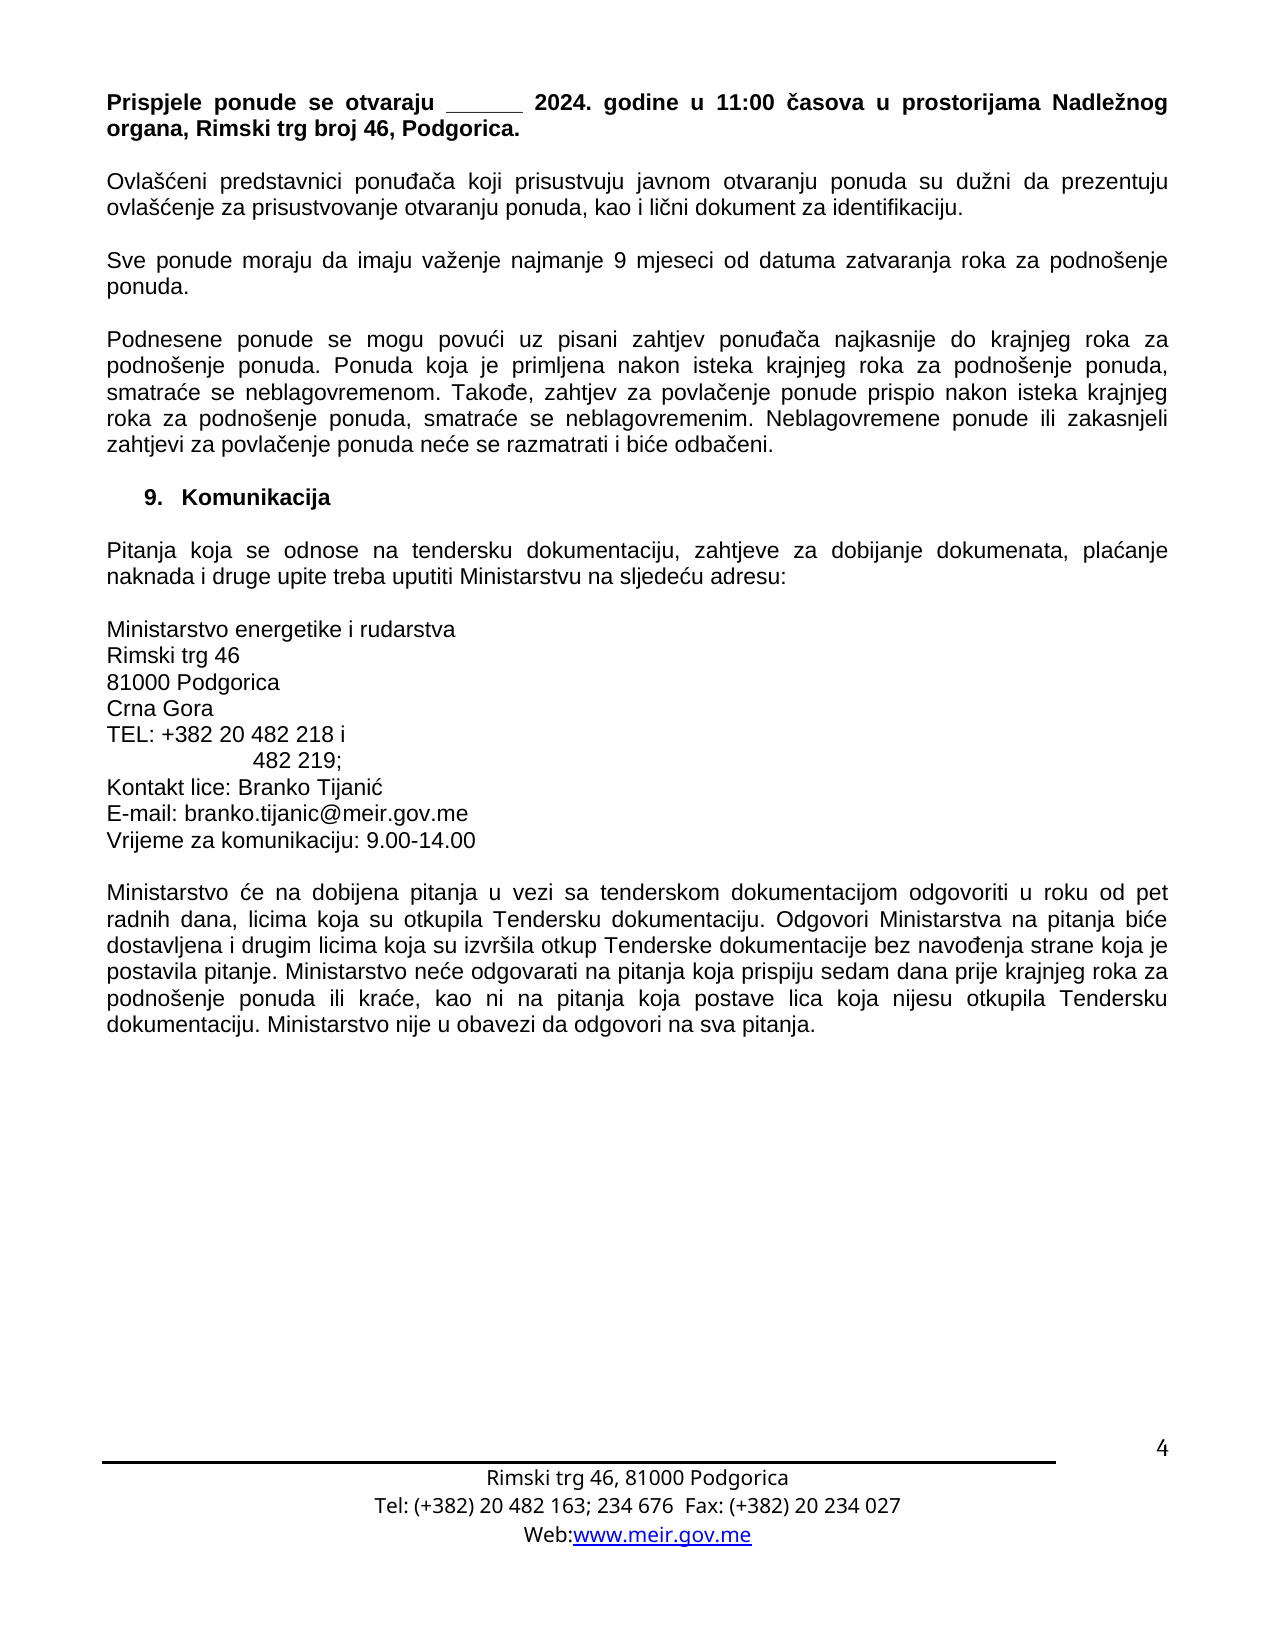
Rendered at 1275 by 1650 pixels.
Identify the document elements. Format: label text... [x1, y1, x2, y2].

text Vrijeme za komunikaciju: 9.00-14.00 [106, 827, 1169, 853]
text Kontakt lice: Branko Tijanić [106, 774, 1169, 800]
text 81000 Podgorica [106, 668, 1169, 695]
text Sve ponude moraju da imaju važenje najmanje 9 mjeseci od datuma zatvaranja roka za podnošenje ponuda. [106, 247, 1169, 299]
text TEL: +382 20 482 218 i [106, 721, 1169, 747]
text Ovlašćeni predstavnici ponuđača koji prisustvuju javnom otvaranju ponuda su dužni da prezentuju ovlašćenje za prisustvovanje otvaranju ponuda, kao i lični dokument za identifikaciju. [106, 168, 1169, 220]
text 482 219; [106, 747, 1169, 774]
text Ministarstvo energetike i rudarstva [106, 616, 1169, 642]
text Ministarstvo će na dobijena pitanja u vezi sa tenderskom dokumentacijom odgovoriti u roku od pet radnih dana, licima koja su otkupila Tendersku dokumentaciju. Odgovori Ministarstva na pitanja biće dostavljena i drugim licima koja su izvršila otkup Tenderske dokumentacije bez navođenja strane koja je postavila pitanje. Ministarstvo neće odgovarati na pitanja koja prispiju sedam dana prije krajnjeg roka za podnošenje ponuda ili kraće, kao ni na pitanja koja postave lica koja nijesu otkupila Tendersku dokumentaciju. Ministarstvo nije u obavezi da odgovori na sva pitanja. [106, 879, 1169, 1037]
text Prispjele ponude se otvaraju ______ 2024. godine u 11:00 časova u prostorijama Nadležnog organa, Rimski trg broj 46, Podgorica. [106, 89, 1169, 141]
text Rimski trg 46 [106, 642, 1169, 668]
text Pitanja koja se odnose na tendersku dokumentaciju, zahtjeve za dobijanje dokumenata, plaćanje naknada i druge upite treba uputiti Ministarstvu na sljedeću adresu: [106, 537, 1169, 589]
subtitle Komunikacija [144, 484, 1169, 510]
text Podnesene ponude se mogu povući uz pisani zahtjev ponuđača najkasnije do krajnjeg roka za podnošenje ponuda. Ponuda koja je primljena nakon isteka krajnjeg roka za podnošenje ponuda, smatraće se neblagovremenom. Takođe, zahtjev za povlačenje ponude prispio nakon isteka krajnjeg roka za podnošenje ponuda, smatraće se neblagovremenim. Neblagovremene ponude ili zakasnjeli zahtjevi za povlačenje ponuda neće se razmatrati i biće odbačeni. [106, 326, 1169, 458]
text E-mail: branko.tijanic@meir.gov.me [106, 800, 1169, 827]
text Crna Gora [106, 695, 1169, 721]
